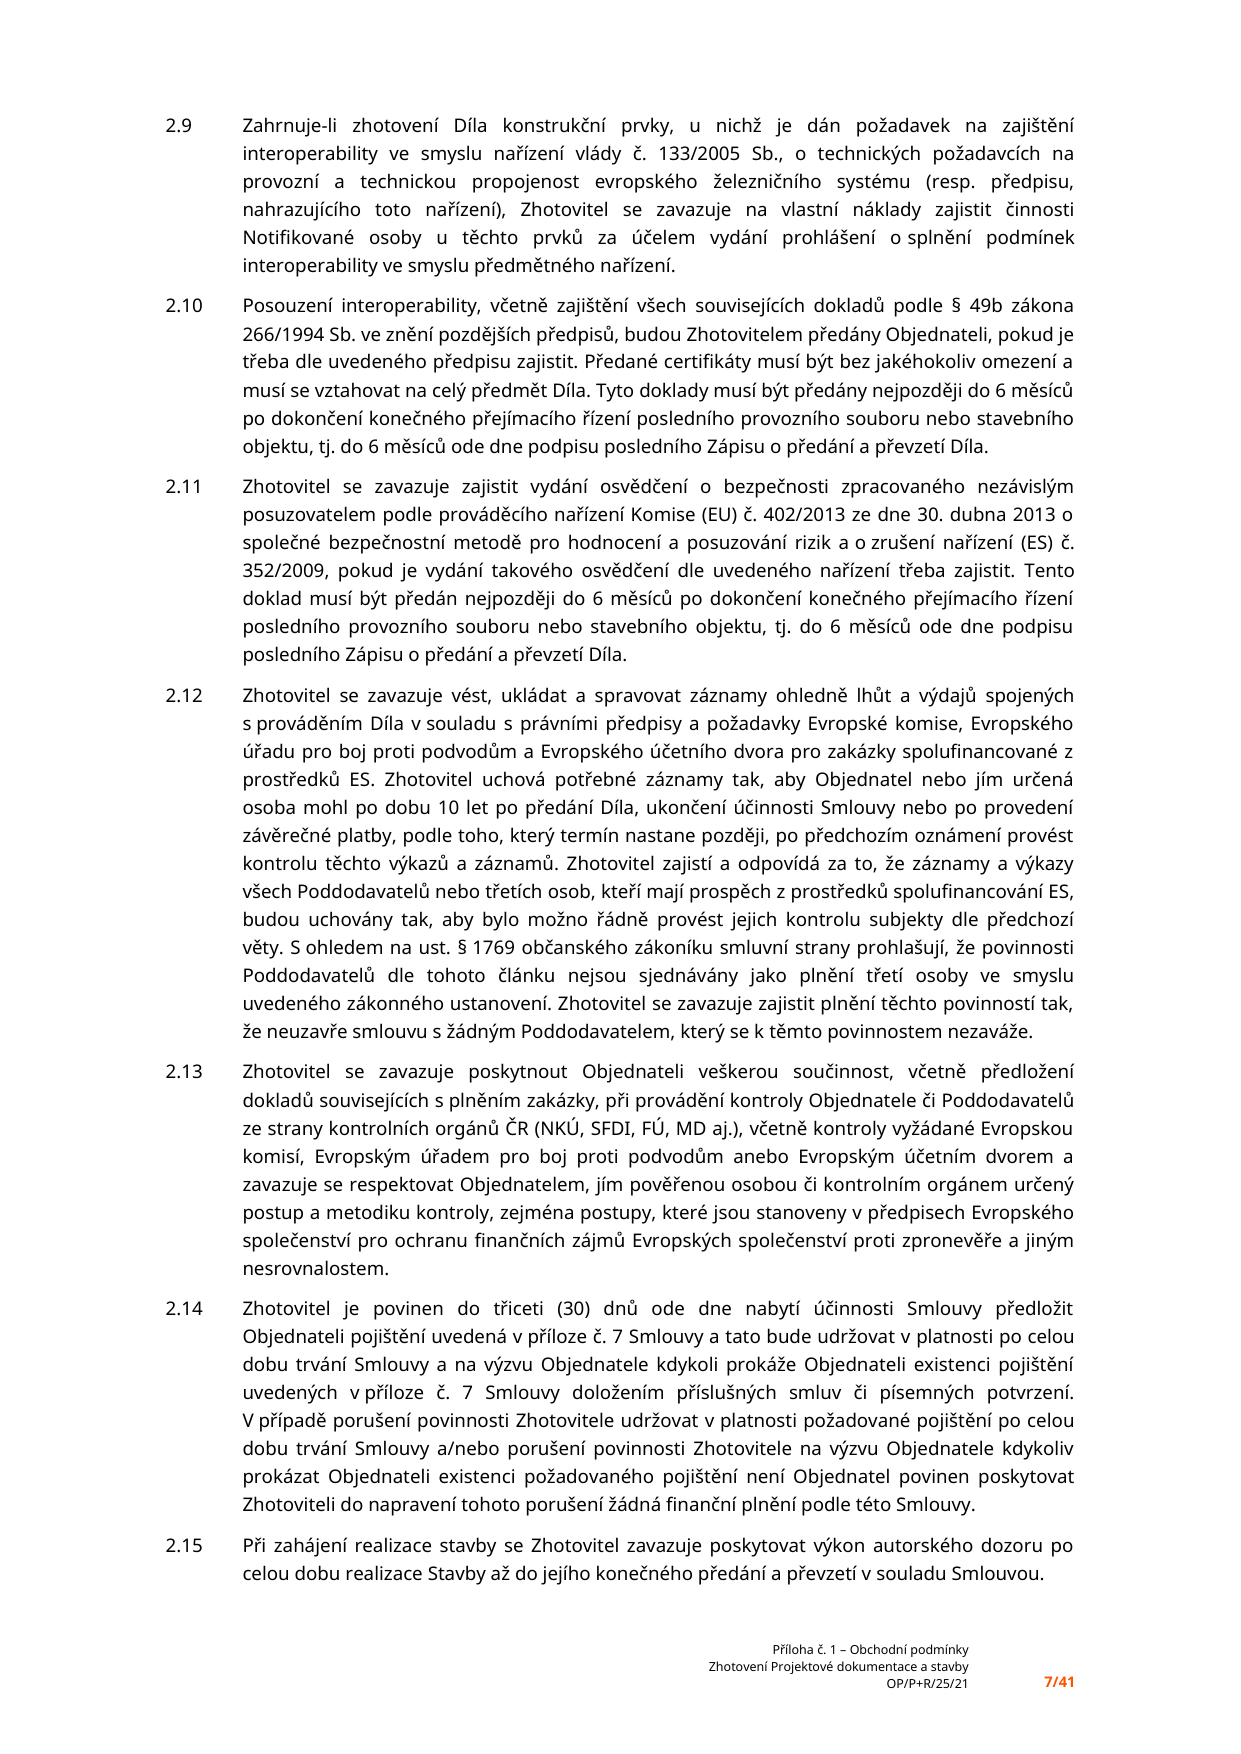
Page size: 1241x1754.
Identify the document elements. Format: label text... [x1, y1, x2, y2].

text Při zahájení realizace stavby se Zhotovitel zavazuje poskytovat výkon autorského dozoru po celou dobu realizace Stavby až do jejího konečného předání a převzetí v souladu Smlouvou. [165, 1532, 1075, 1586]
text Zhotovitel se zavazuje vést, ukládat a spravovat záznamy ohledně lhůt a výdajů spojených s prováděním Díla v souladu s právními předpisy a požadavky Evropské komise, Evropského úřadu pro boj proti podvodům a Evropského účetního dvora pro zakázky spolufinancované z prostředků ES. Zhotovitel uchová potřebné záznamy tak, aby Objednatel nebo jím určená osoba mohl po dobu 10 let po předání Díla, ukončení účinnosti Smlouvy nebo po provedení závěrečné platby, podle toho, který termín nastane později, po předchozím oznámení provést kontrolu těchto výkazů a záznamů. Zhotovitel zajistí a odpovídá za to, že záznamy a výkazy všech Poddodavatelů nebo třetích osob, kteří mají prospěch z prostředků spolufinancování ES, budou uchovány tak, aby bylo možno řádně provést jejich kontrolu subjekty dle předchozí věty. S ohledem na ust. § 1769 občanského zákoníku smluvní strany prohlašují, že povinnosti Poddodavatelů dle tohoto článku nejsou sjednávány jako plnění třetí osoby ve smyslu uvedeného zákonného ustanovení. Zhotovitel se zavazuje zajistit plnění těchto povinností tak, že neuzavře smlouvu s žádným Poddodavatelem, který se k těmto povinnostem nezaváže. [165, 682, 1075, 1044]
text Zhotovitel se zavazuje zajistit vydání osvědčení o bezpečnosti zpracovaného nezávislým posuzovatelem podle prováděcího nařízení Komise (EU) č. 402/2013 ze dne 30. dubna 2013 o společné bezpečnostní metodě pro hodnocení a posuzování rizik a o zrušení nařízení (ES) č. 352/2009, pokud je vydání takového osvědčení dle uvedeného nařízení třeba zajistit. Tento doklad musí být předán nejpozději do 6 měsíců po dokončení konečného přejímacího řízení posledního provozního souboru nebo stavebního objektu, tj. do 6 měsíců ode dne podpisu posledního Zápisu o předání a převzetí Díla. [165, 473, 1075, 667]
text Posouzení interoperability, včetně zajištění všech souvisejících dokladů podle § 49b zákona 266/1994 Sb. ve znění pozdějších předpisů, budou Zhotovitelem předány Objednateli, pokud je třeba dle uvedeného předpisu zajistit. Předané certifikáty musí být bez jakéhokoliv omezení a musí se vztahovat na celý předmět Díla. Tyto doklady musí být předány nejpozději do 6 měsíců po dokončení konečného přejímacího řízení posledního provozního souboru nebo stavebního objektu, tj. do 6 měsíců ode dne podpisu posledního Zápisu o předání a převzetí Díla. [165, 293, 1075, 458]
text Zahrnuje-li zhotovení Díla konstrukční prvky, u nichž je dán požadavek na zajištění interoperability ve smyslu nařízení vlády č. 133/2005 Sb., o technických požadavcích na provozní a technickou propojenost evropského železničního systému (resp. předpisu, nahrazujícího toto nařízení), Zhotovitel se zavazuje na vlastní náklady zajistit činnosti Notifikované osoby u těchto prvků za účelem vydání prohlášení o splnění podmínek interoperability ve smyslu předmětného nařízení. [165, 112, 1075, 278]
text Zhotovitel je povinen do třiceti (30) dnů ode dne nabytí účinnosti Smlouvy předložit Objednateli pojištění uvedená v příloze č. 7 Smlouvy a tato bude udržovat v platnosti po celou dobu trvání Smlouvy a na výzvu Objednatele kdykoli prokáže Objednateli existenci pojištění uvedených v příloze č. 7 Smlouvy doložením příslušných smluv či písemných potvrzení. V případě porušení povinnosti Zhotovitele udržovat v platnosti požadované pojištění po celou dobu trvání Smlouvy a/nebo porušení povinnosti Zhotovitele na výzvu Objednatele kdykoliv prokázat Objednateli existenci požadovaného pojištění není Objednatel povinen poskytovat Zhotoviteli do napravení tohoto porušení žádná finanční plnění podle této Smlouvy. [165, 1296, 1075, 1517]
text Zhotovitel se zavazuje poskytnout Objednateli veškerou součinnost, včetně předložení dokladů souvisejících s plněním zakázky, při provádění kontroly Objednatele či Poddodavatelů ze strany kontrolních orgánů ČR (NKÚ, SFDI, FÚ, MD aj.), včetně kontroly vyžádané Evropskou komisí, Evropským úřadem pro boj proti podvodům anebo Evropským účetním dvorem a zavazuje se respektovat Objednatelem, jím pověřenou osobou či kontrolním orgánem určený postup a metodiku kontroly, zejména postupy, které jsou stanoveny v předpisech Evropského společenství pro ochranu finančních zájmů Evropských společenství proti zpronevěře a jiným nesrovnalostem. [165, 1059, 1075, 1281]
